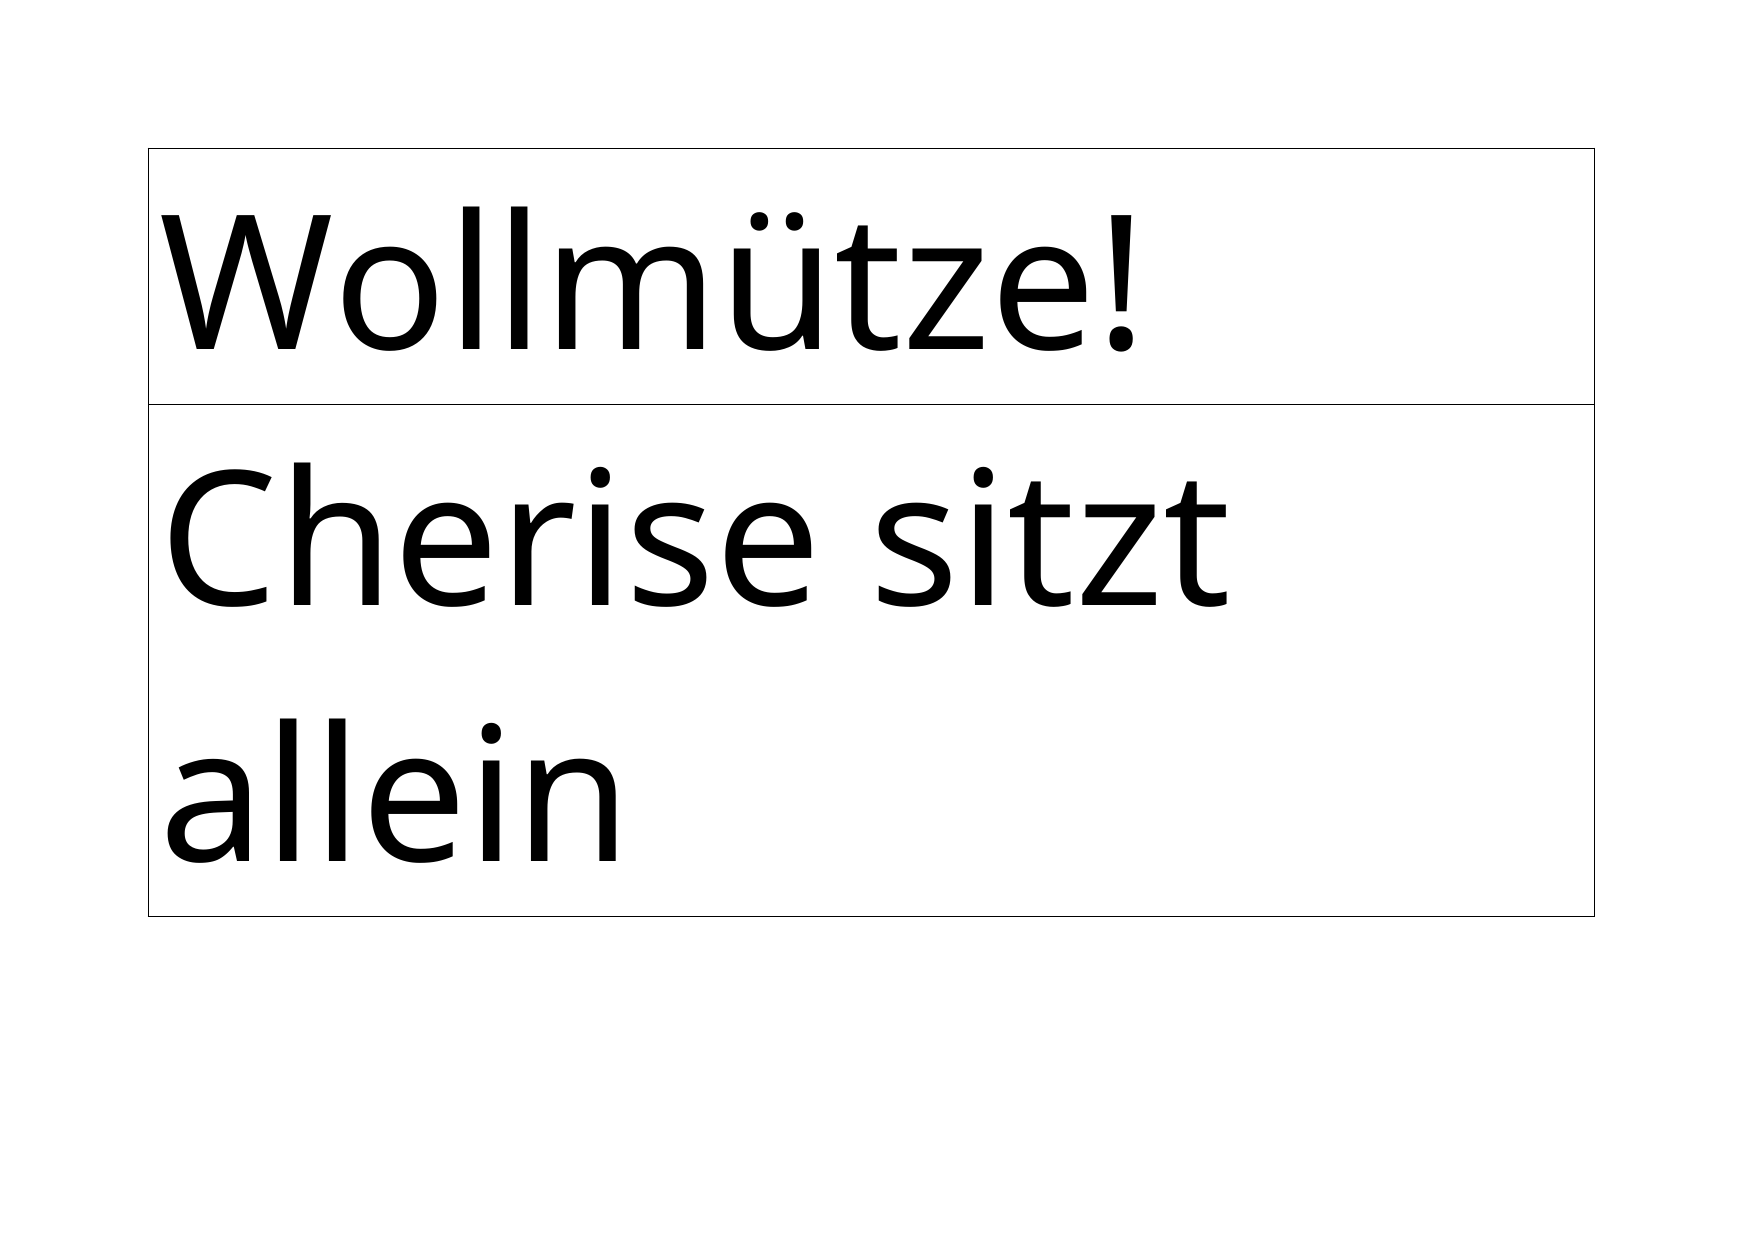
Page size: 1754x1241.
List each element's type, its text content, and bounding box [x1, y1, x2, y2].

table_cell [149, 149, 1594, 404]
table_cell Cherise sitzt allein [149, 405, 1594, 916]
